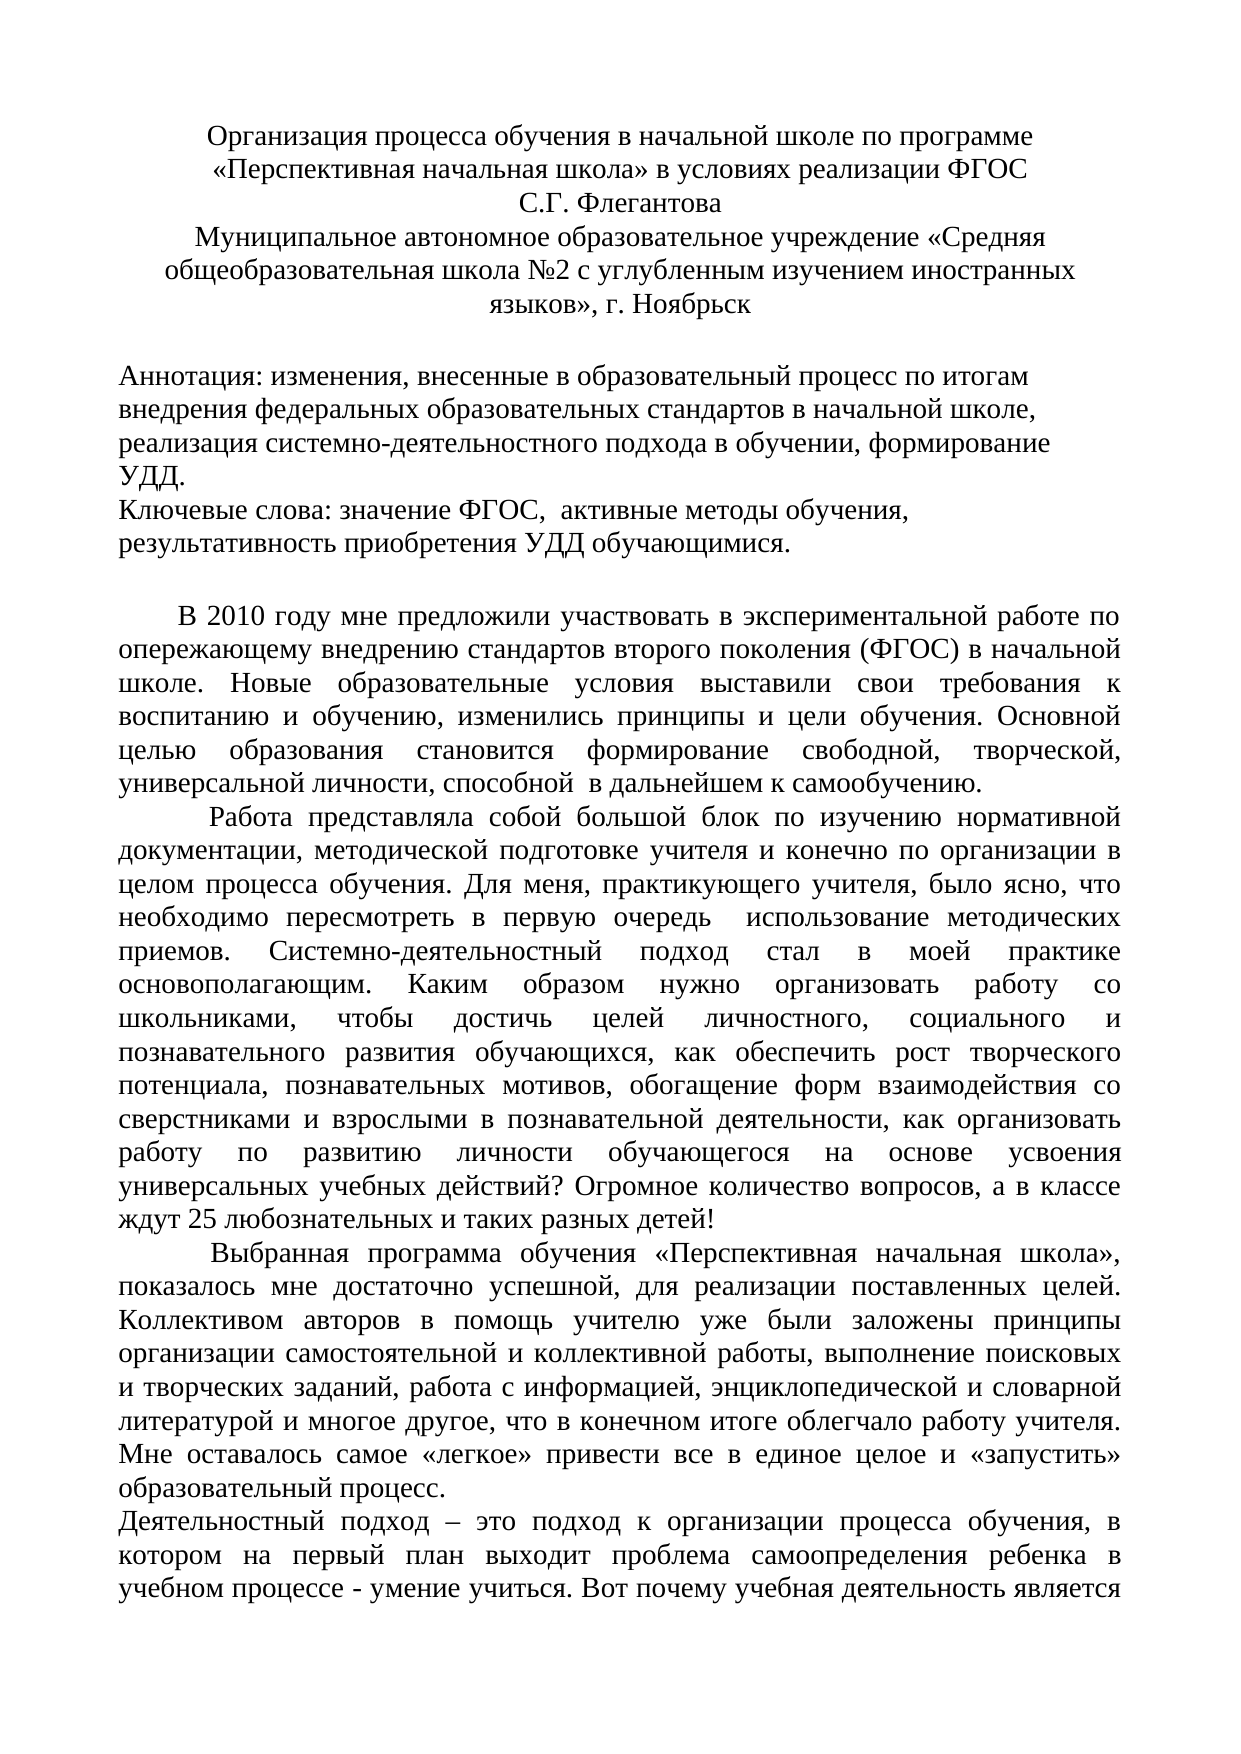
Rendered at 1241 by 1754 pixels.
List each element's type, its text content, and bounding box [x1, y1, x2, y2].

text Аннотация: изменения, внесенные в образовательный процесс по итогам внедрения федеральных образовательных стандартов в начальной школе, реализация системно-деятельностного подхода в обучении, формирование УДД. [118, 358, 1122, 492]
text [118, 1503, 1122, 1604]
text Организация процесса обучения в начальной школе по программе «Перспективная начальная школа» в условиях реализации ФГОС [118, 118, 1122, 185]
text Муниципальное автономное образовательное учреждение «Средняя общеобразовательная школа №2 с углубленным изучением иностранных языков», г. Ноябрьск [118, 219, 1122, 319]
text Выбранная программа обучения «Перспективная начальная школа», показалось мне достаточно успешной, для реализации поставленных целей. Коллективом авторов в помощь учителю уже были заложены принципы организации самостоятельной и коллективной работы, выполнение поисковых и творческих заданий, работа с информацией, энциклопедической и словарной литературой и многое другое, что в конечном итоге облегчало работу учителя. Мне оставалось самое «легкое» привести все в единое целое и «запустить» образовательный процесс. [118, 1235, 1122, 1503]
text В 2010 году мне предложили участвовать в экспериментальной работе по опережающему внедрению стандартов второго поколения (ФГОС) в начальной школе. Новые образовательные условия выставили свои требования к воспитанию и обучению, изменились принципы и цели обучения. Основной целью образования становится формирование свободной, творческой, универсальной личности, способной в дальнейшем к самообучению. [118, 598, 1122, 799]
text Работа представляла собой большой блок по изучению нормативной документации, методической подготовке учителя и конечно по организации в целом процесса обучения. Для меня, практикующего учителя, было ясно, что необходимо пересмотреть в первую очередь использование методических приемов. Системно-деятельностный подход стал в моей практике основополагающим. Каким образом нужно организовать работу со школьниками, чтобы достичь целей личностного, социального и познавательного развития обучающихся, как обеспечить рост творческого потенциала, познавательных мотивов, обогащение форм взаимодействия со сверстниками и взрослыми в познавательной деятельности, как организовать работу по развитию личности обучающегося на основе усвоения универсальных учебных действий? Огромное количество вопросов, а в классе ждут 25 любознательных и таких разных детей! [118, 799, 1122, 1235]
text Ключевые слова: значение ФГОС, активные методы обучения, результативность приобретения УДД обучающимися. [118, 492, 1122, 559]
text С.Г. Флегантова [118, 185, 1122, 219]
